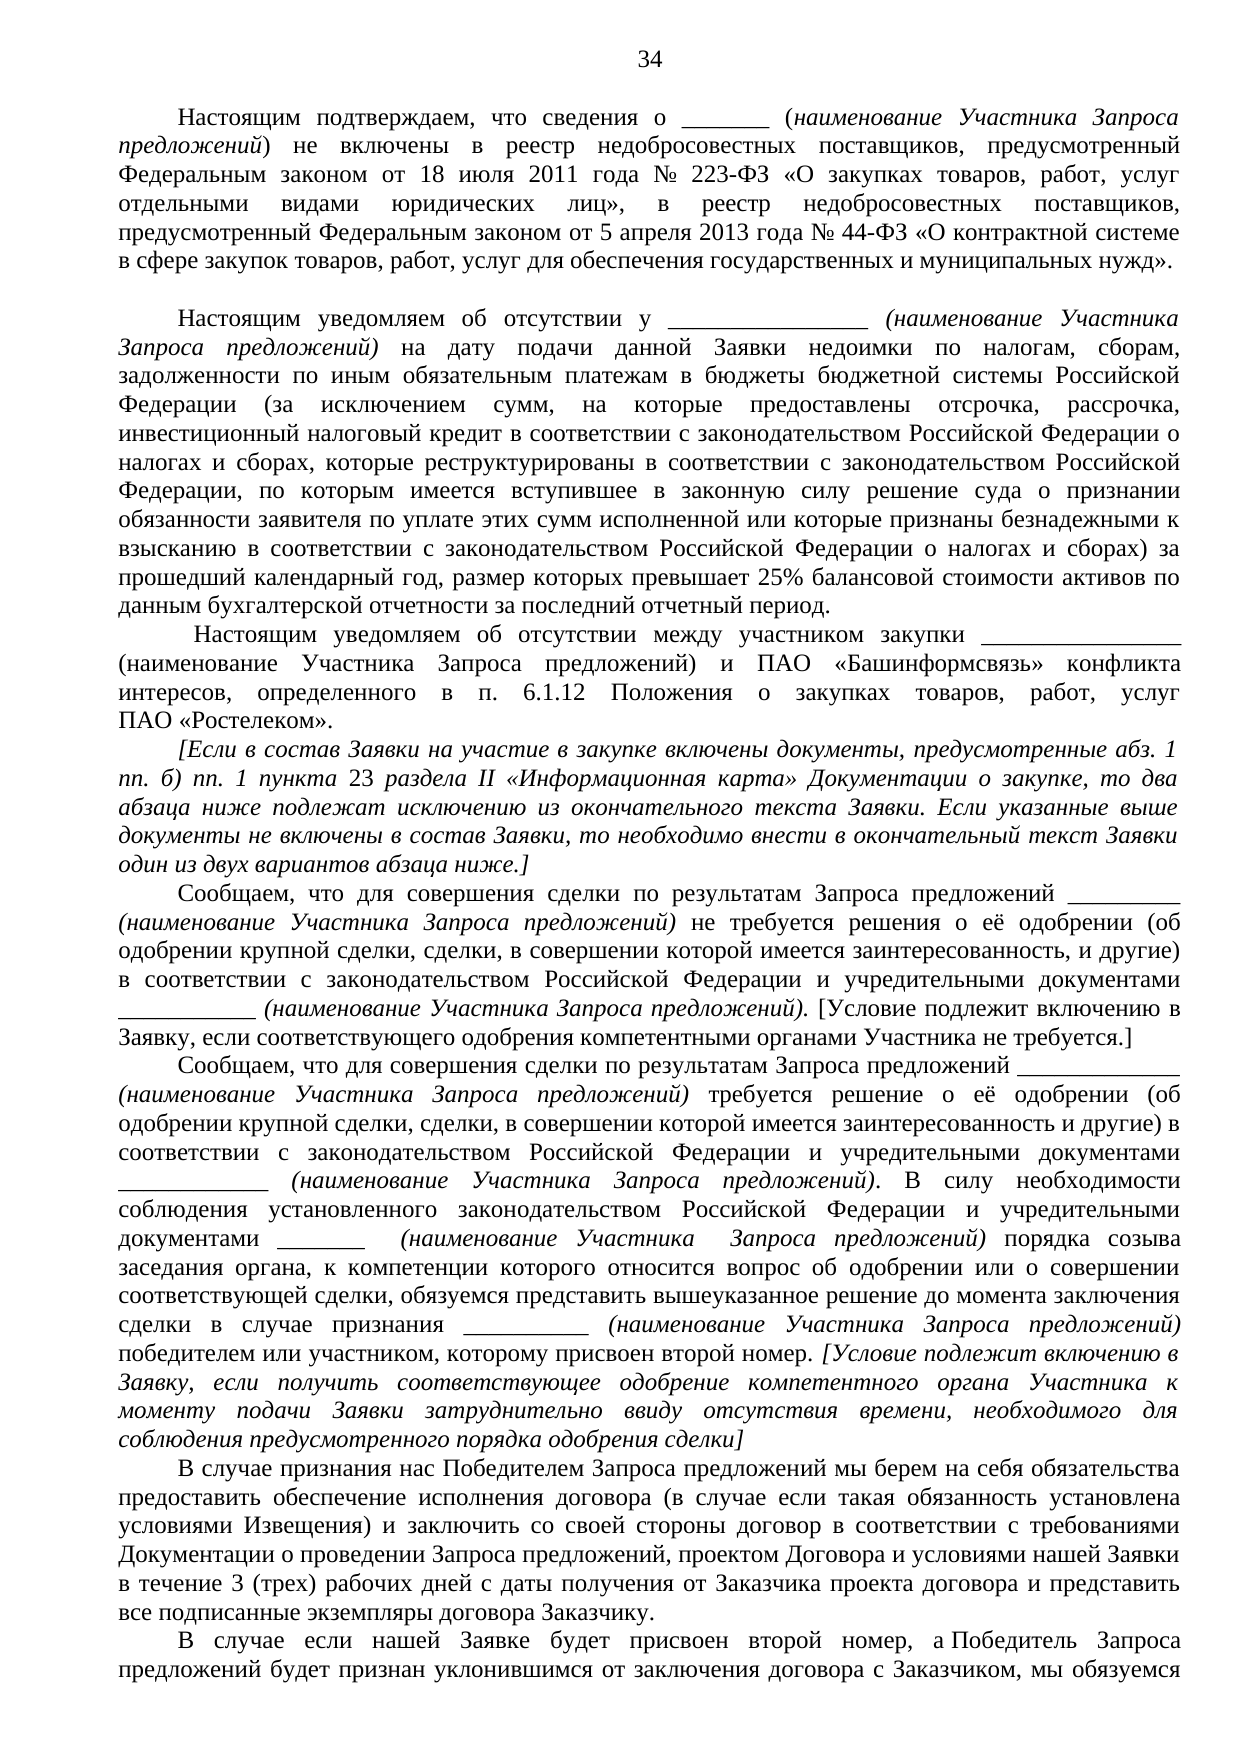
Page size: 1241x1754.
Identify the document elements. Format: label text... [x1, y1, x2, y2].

text В случае признания нас Победителем Запроса предложений мы берем на себя обязательства предоставить обеспечение исполнения договора (в случае если такая обязанность установлена условиями Извещения) и заключить со своей стороны договор в соответствии с требованиями Документации о проведении Запроса предложений, проектом Договора и условиями нашей Заявки в течение 3 (трех) рабочих дней с даты получения от Заказчика проекта договора и представить все подписанные экземпляры договора Заказчику. [118, 1453, 1181, 1626]
text Настоящим уведомляем об отсутствии между участником закупки ________________ (наименование Участника Запроса предложений) и ПАО «Башинформсвязь» конфликта интересов, определенного в п. 6.1.12 Положения о закупках товаров, работ, услуг ПАО «Ростелеком». [118, 619, 1181, 734]
text Настоящим подтверждаем, что сведения о _______ (наименование Участника Запроса предложений) не включены в реестр недобросовестных поставщиков, предусмотренный Федеральным законом от 18 июля 2011 года № 223-ФЗ «О закупках товаров, работ, услуг отдельными видами юридических лиц», в реестр недобросовестных поставщиков, предусмотренный Федеральным законом от 5 апреля 2013 года № 44-ФЗ «О контрактной системе в сфере закупок товаров, работ, услуг для обеспечения государственных и муниципальных нужд». [118, 102, 1181, 274]
text Сообщаем, что для совершения сделки по результатам Запроса предложений _________ (наименование Участника Запроса предложений) не требуется решения о её одобрении (об одобрении крупной сделки, сделки, в совершении которой имеется заинтересованность, и другие) в соответствии с законодательством Российской Федерации и учредительными документами ___________ (наименование Участника Запроса предложений). [Условие подлежит включению в Заявку, если соответствующего одобрения компетентными органами Участника не требуется.] [118, 878, 1181, 1051]
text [118, 1626, 1181, 1683]
text Сообщаем, что для совершения сделки по результатам Запроса предложений _____________ (наименование Участника Запроса предложений) требуется решение о её одобрении (об одобрении крупной сделки, сделки, в совершении которой имеется заинтересованность и другие) в соответствии с законодательством Российской Федерации и учредительными документами ____________ (наименование Участника Запроса предложений). В силу необходимости соблюдения установленного законодательством Российской Федерации и учредительными документами _______ (наименование Участника Запроса предложений) порядка созыва заседания органа, к компетенции которого относится вопрос об одобрении или о совершении соответствующей сделки, обязуемся представить вышеуказанное решение до момента заключения сделки в случае признания __________ (наименование Участника Запроса предложений) победителем или участником, которому присвоен второй номер. [Условие подлежит включению в Заявку, если получить соответствующее одобрение компетентного органа Участника к моменту подачи Заявки затруднительно ввиду отсутствия времени, необходимого для соблюдения предусмотренного порядка одобрения сделки] [118, 1051, 1181, 1453]
text [Если в состав Заявки на участие в закупке включены документы, предусмотренные абз. 1 пп. б) пп. 1 пункта 23 раздела II «Информационная карта» Документации о закупке, то два абзаца ниже подлежат исключению из окончательного текста Заявки. Если указанные выше документы не включены в состав Заявки, то необходимо внести в окончательный текст Заявки один из двух вариантов абзаца ниже.] [118, 734, 1181, 878]
text Настоящим уведомляем об отсутствии у ________________ (наименование Участника Запроса предложений) на дату подачи данной Заявки недоимки по налогам, сборам, задолженности по иным обязательным платежам в бюджеты бюджетной системы Российской Федерации (за исключением сумм, на которые предоставлены отсрочка, рассрочка, инвестиционный налоговый кредит в соответствии с законодательством Российской Федерации о налогах и сборах, которые реструктурированы в соответствии с законодательством Российской Федерации, по которым имеется вступившее в законную силу решение суда о признании обязанности заявителя по уплате этих сумм исполненной или которые признаны безнадежными к взысканию в соответствии с законодательством Российской Федерации о налогах и сборах) за прошедший календарный год, размер которых превышает 25% балансовой стоимости активов по данным бухгалтерской отчетности за последний отчетный период. [118, 303, 1181, 619]
